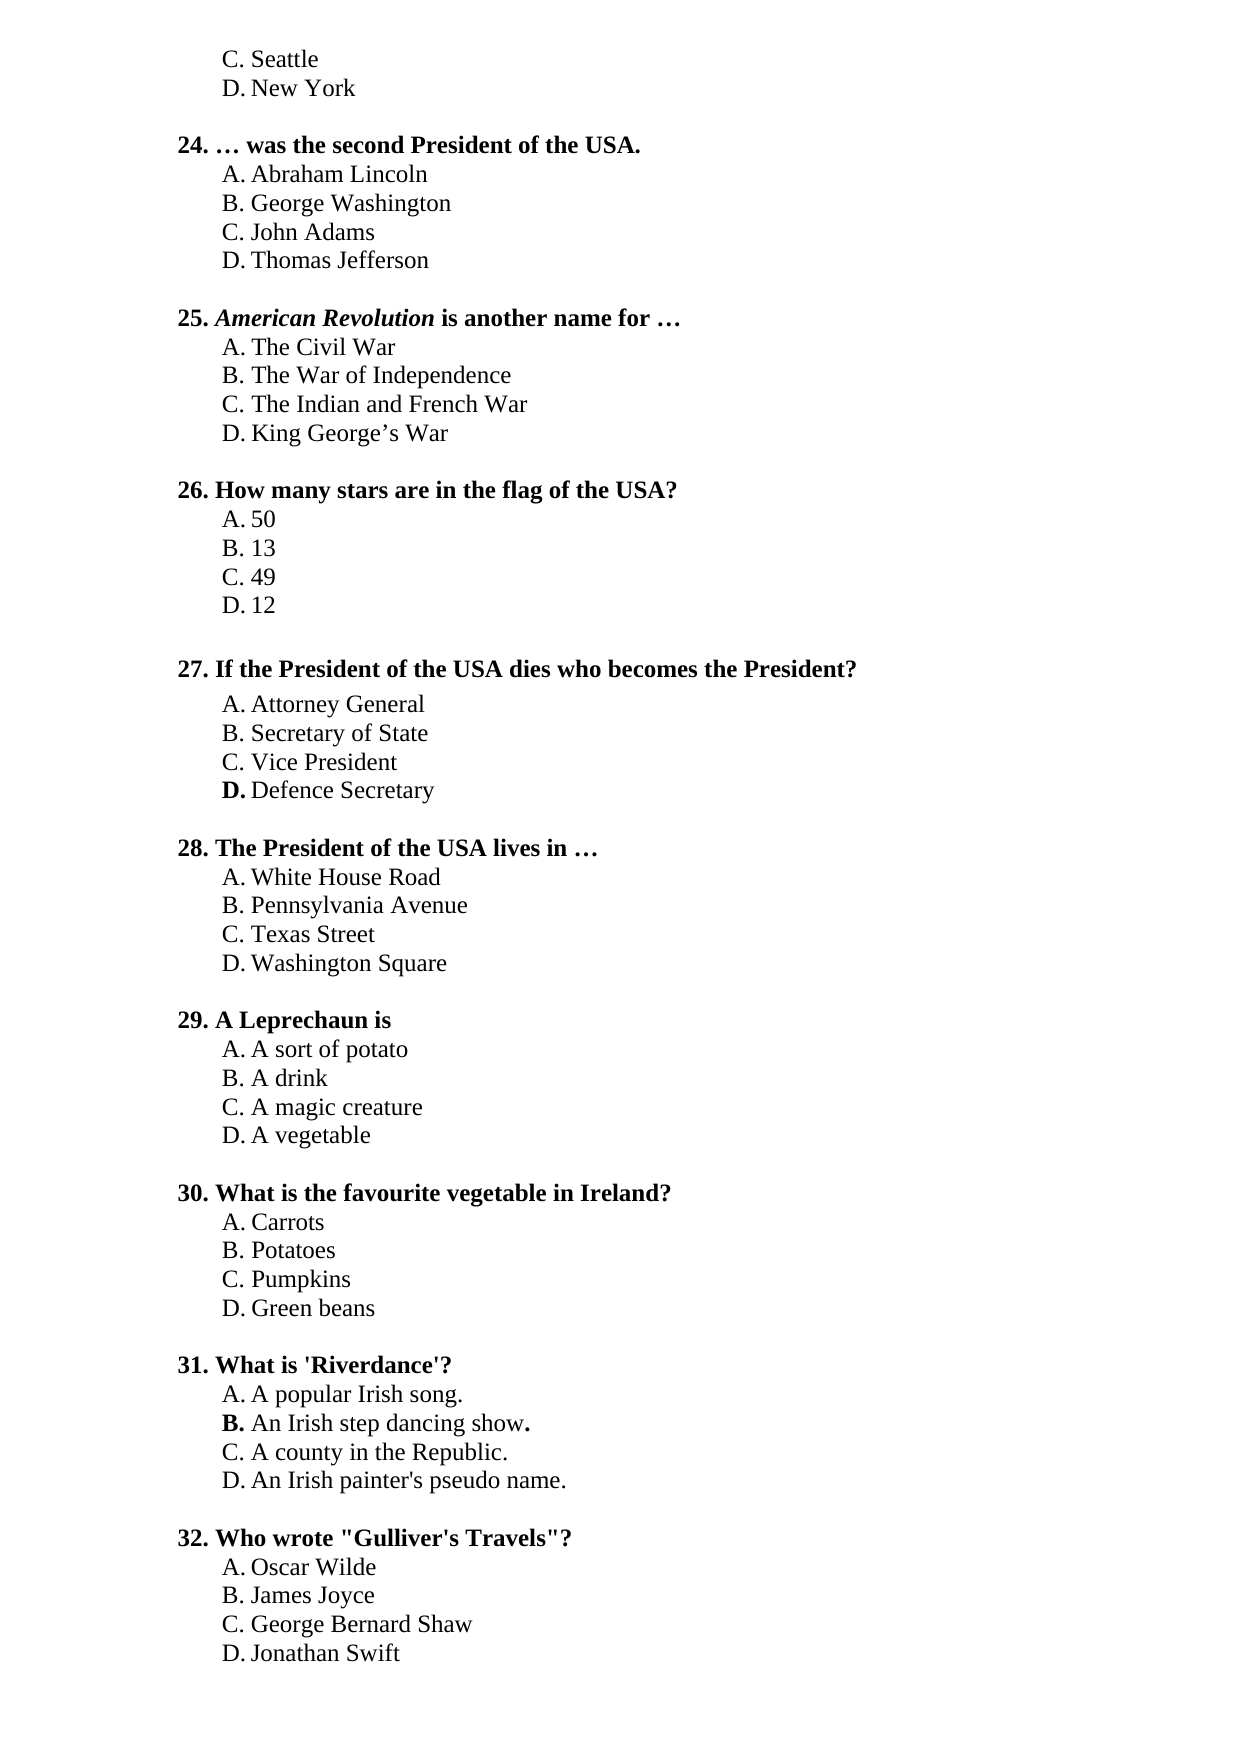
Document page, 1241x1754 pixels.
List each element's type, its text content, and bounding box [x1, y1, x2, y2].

list Thomas Jefferson [222, 246, 1152, 274]
list George Bernard Shaw [222, 1609, 1152, 1638]
list 49 [222, 562, 1152, 591]
list A magic creature [222, 1092, 1152, 1121]
list Carrots [222, 1207, 1152, 1236]
list Green beans [222, 1293, 1152, 1322]
list A sort of potato [222, 1034, 1152, 1063]
list Pumpkins [222, 1264, 1152, 1293]
list A vegetable [222, 1121, 1152, 1149]
list A county in the Republic. [222, 1437, 1152, 1466]
list An Irish step dancing show. [222, 1408, 1152, 1437]
list A popular Irish song. [222, 1379, 1152, 1408]
list Secretary of State [222, 718, 1152, 747]
list Jonathan Swift [222, 1638, 1152, 1667]
list Oscar Wilde [222, 1552, 1152, 1581]
text 29. A Leprechaun is [177, 1006, 1152, 1034]
list George Washington [222, 188, 1152, 217]
list John Adams [222, 217, 1152, 246]
list New York [222, 73, 1152, 102]
list A drink [222, 1063, 1152, 1092]
text 32. Who wrote "Gulliver's Travels"? [177, 1523, 1152, 1552]
list 12 [222, 591, 1152, 619]
list Vice President [222, 747, 1152, 776]
list Texas Street [222, 919, 1152, 948]
list White House Road [222, 862, 1152, 891]
text 27. If the President of the USA dies who becomes the President? [177, 654, 1152, 683]
list 50 [222, 504, 1152, 533]
list Potatoes [222, 1236, 1152, 1264]
list Abraham Lincoln [222, 159, 1152, 188]
list The Civil War [222, 332, 1152, 361]
list An Irish painter's pseudo name. [222, 1466, 1152, 1494]
list Defence Secretary [222, 776, 1152, 804]
text 28. The President of the USA lives in … [177, 833, 1152, 862]
list The War of Independence [222, 361, 1152, 389]
list The Indian and French War [222, 389, 1152, 418]
text 30. What is the favourite vegetable in Ireland? [177, 1178, 1152, 1207]
list Washington Square [222, 948, 1152, 977]
text 25. American Revolution is another name for … [177, 303, 1152, 332]
list Pennsylvania Avenue [222, 891, 1152, 919]
list James Joyce [222, 1581, 1152, 1609]
list Attorney General [222, 689, 1152, 718]
text 31. What is 'Riverdance'? [177, 1351, 1152, 1379]
text 24. … was the second President of the USA. [177, 131, 1152, 159]
list 13 [222, 533, 1152, 562]
text 26. How many stars are in the flag of the USA? [177, 476, 1152, 504]
list King George’s War [222, 418, 1152, 447]
list Seattle [222, 44, 1152, 73]
